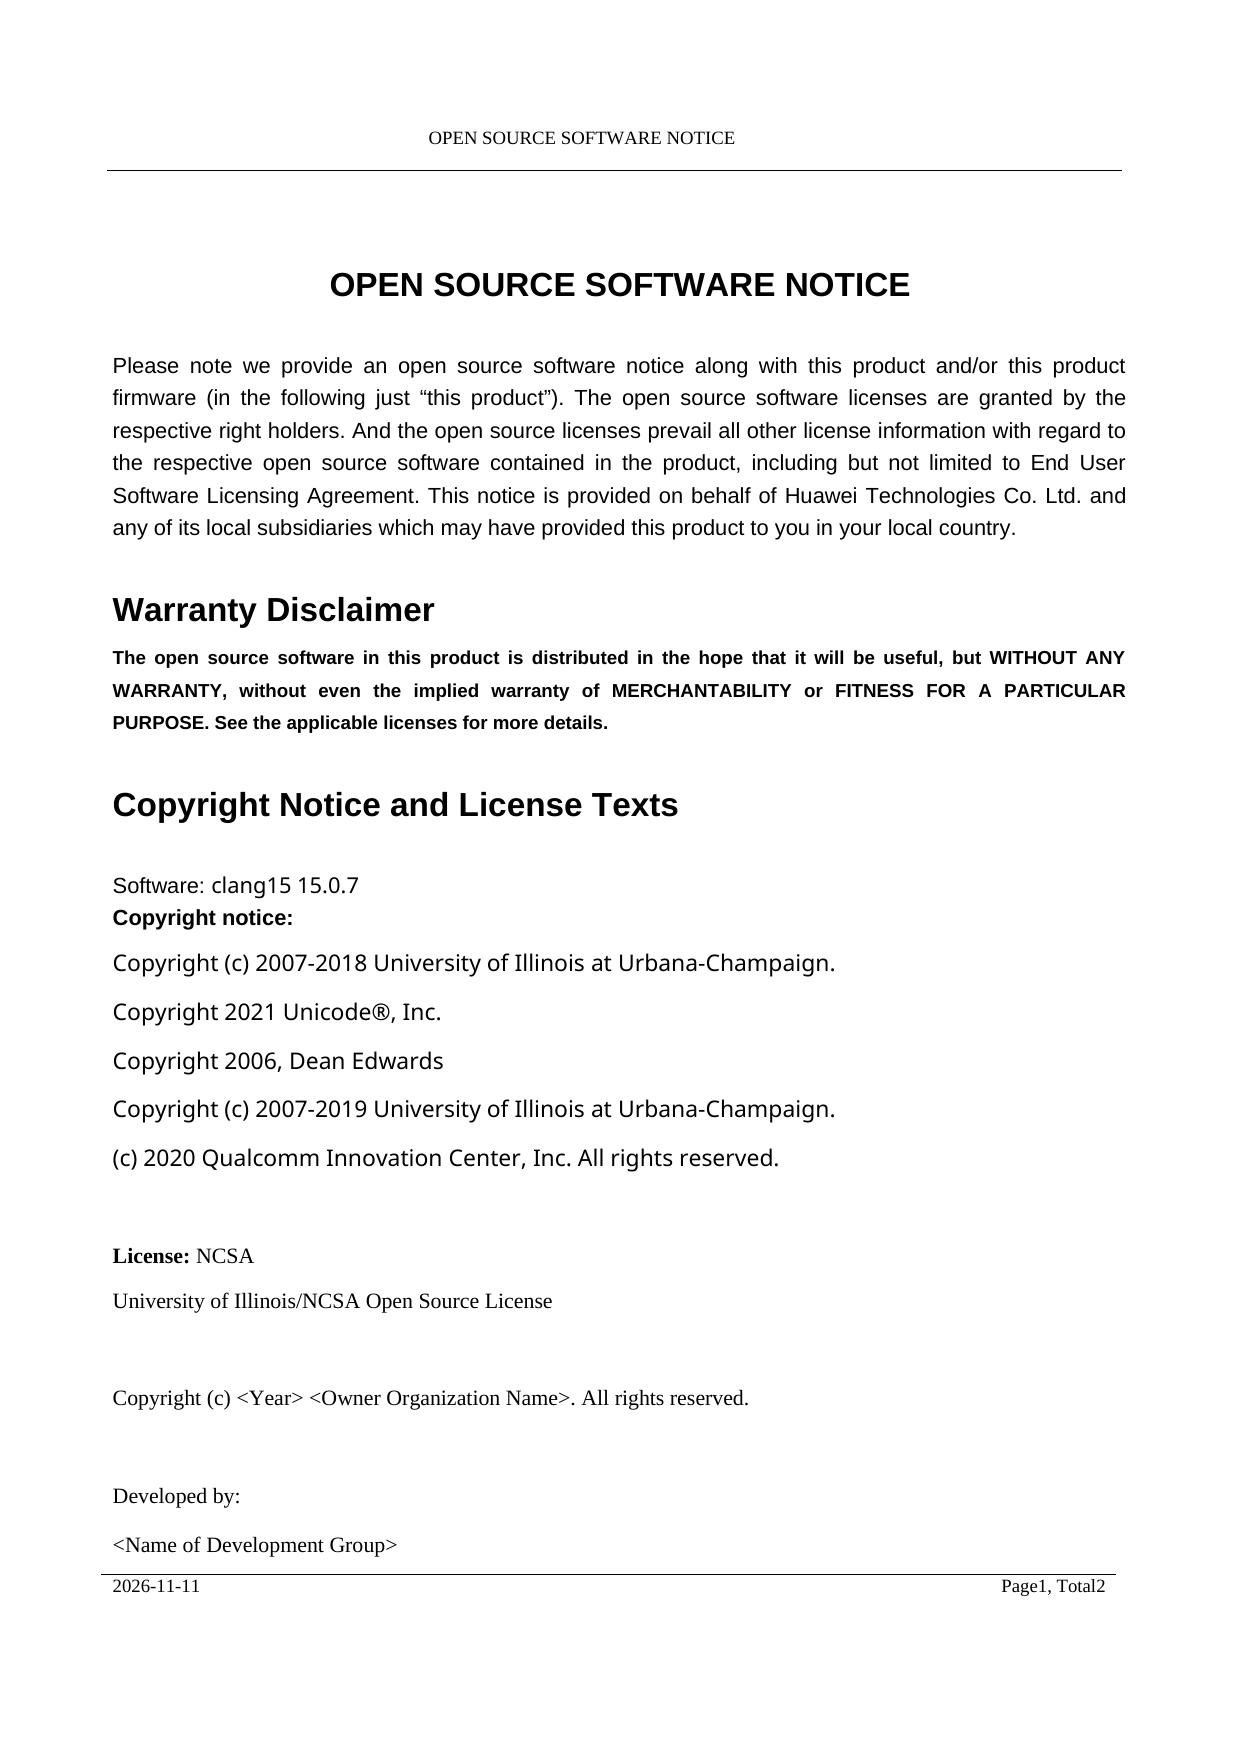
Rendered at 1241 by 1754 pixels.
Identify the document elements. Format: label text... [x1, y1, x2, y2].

text Copyright (c) 2007-2018 University of Illinois at Urbana-Champaign. ﻿Copyright 2021 Unicode®, Inc. Copyright 2006, Dean Edwards Copyright (c) 2007-2019 University of Illinois at Urbana-Champaign. (c) 2020 Qualcomm Innovation Center, Inc. All rights reserved. [112, 947, 1128, 1223]
text The open source software in this product is distributed in the hope that it will be useful, but WITHOUT ANY WARRANTY, without even the implied warranty of MERCHANTABILITY or FITNESS FOR A PARTICULAR PURPOSE. See the applicable licenses for more details. [112, 641, 1128, 739]
text Copyright Notice and License Texts [112, 771, 1128, 836]
text Copyright notice: [112, 901, 1128, 934]
text License: NCSA [112, 1239, 1128, 1272]
text Please note we provide an open source software notice along with this product and/or this product firmware (in the following just “this product”). The open source software licenses are granted by the respective right holders. And the open source licenses prevail all other license information with regard to the respective open source software contained in the product, including but not limited to End User Software Licensing Agreement. This notice is provided on behalf of Huawei Technologies Co. Ltd. and any of its local subsidiaries which may have provided this product to you in your local country. [112, 349, 1128, 544]
text Warranty Disclaimer [112, 576, 1128, 641]
text OPEN SOURCE SOFTWARE NOTICE [112, 251, 1128, 316]
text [112, 1284, 1128, 1560]
text Software: clang15 15.0.7 [112, 869, 1128, 901]
